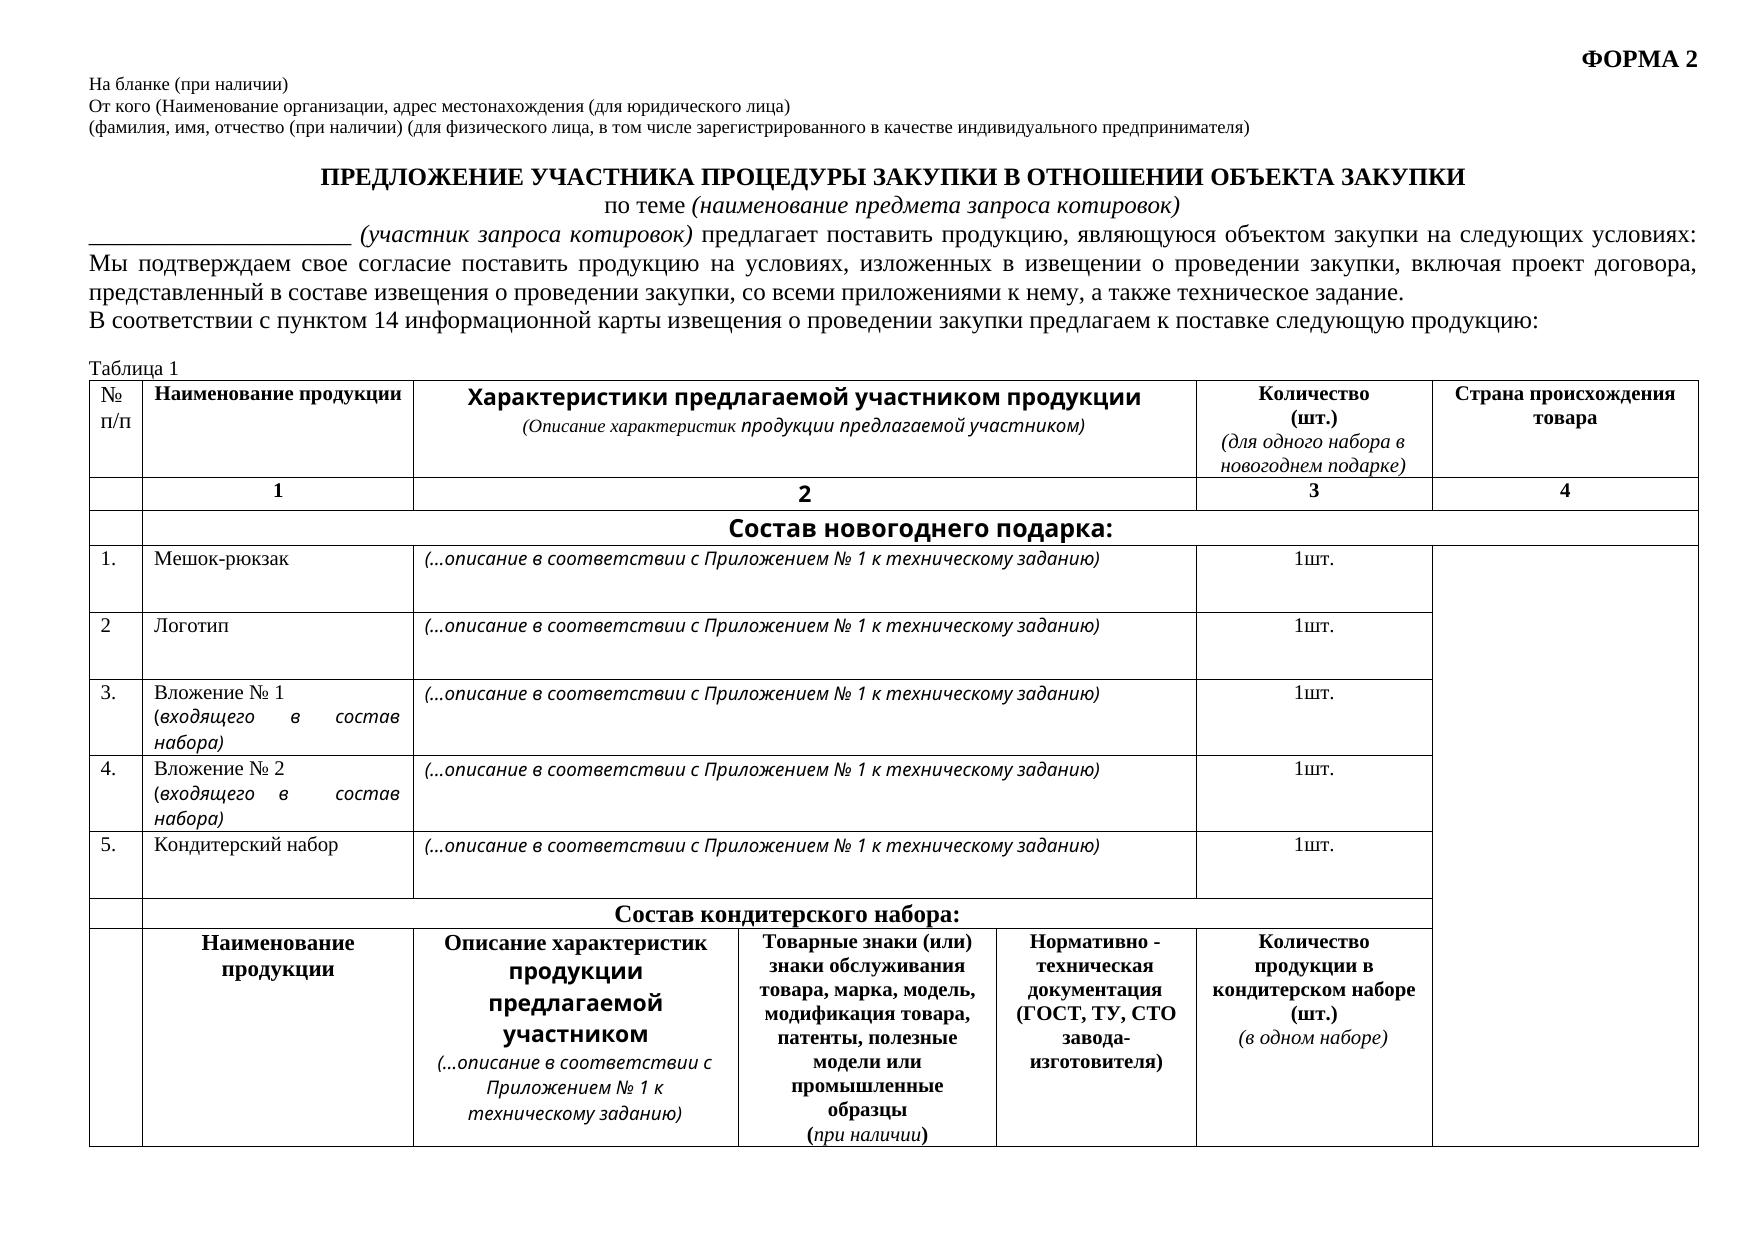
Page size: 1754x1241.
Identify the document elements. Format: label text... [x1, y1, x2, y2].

table_cell (…описание в соответствии с Приложением № 1 к техническому заданию) [414, 832, 1196, 898]
table_cell 1шт. [1197, 832, 1432, 898]
table_cell (…описание в соответствии с Приложением № 1 к техническому заданию) [414, 756, 1196, 831]
table_cell Состав новогоднего подарка: [143, 511, 1698, 544]
table_header № п/п [90, 381, 142, 477]
table_cell [90, 478, 142, 509]
table_cell 2 [414, 478, 1196, 509]
table_cell 1. [90, 546, 142, 612]
text ПРЕДЛОЖЕНИЕ УЧАСТНИКА ПРОЦЕДУРЫ ЗАКУПКИ В ОТНОШЕНИИ ОБЪЕКТА ЗАКУПКИ [89, 162, 1698, 191]
table_cell Состав кондитерского набора: [143, 899, 1432, 928]
table_cell Наименование продукции [143, 929, 413, 1146]
table_cell 3 [1197, 478, 1432, 509]
text На бланке (при наличии) [89, 73, 1698, 94]
text Таблица 1 [89, 356, 1698, 380]
table_cell Мешок-рюкзак [143, 546, 413, 612]
table_cell [1433, 546, 1698, 1146]
table_cell Описание характеристик продукции предлагаемой участником (…описание в соответствии с Приложением № 1 к техническому заданию) [414, 929, 738, 1146]
table_cell Кондитерский набор [143, 832, 413, 898]
table_cell 3. [90, 680, 142, 755]
text (фамилия, имя, отчество (при наличии) (для физического лица, в том числе зарегистрированного в качестве индивидуального предпринимателя) [89, 116, 1698, 138]
table_cell Вложение № 1 (входящего в состав набора) [143, 680, 413, 755]
table_cell 5. [90, 832, 142, 898]
table_cell 1шт. [1197, 613, 1432, 679]
table_cell 4. [90, 756, 142, 831]
text ФОРМА 2 [325, 44, 1698, 73]
text по теме (наименование предмета запроса котировок) [89, 191, 1698, 219]
table_cell (…описание в соответствии с Приложением № 1 к техническому заданию) [414, 546, 1196, 612]
table_cell (…описание в соответствии с Приложением № 1 к техническому заданию) [414, 680, 1196, 755]
table_header Количество (шт.) (для одного набора в новогоднем подарке) [1197, 381, 1432, 477]
table_cell Нормативно - техническая документация (ГОСТ, ТУ, СТО завода-изготовителя) [997, 929, 1196, 1146]
table_cell Товарные знаки (или) знаки обслуживания товара, марка, модель, модификация товара, патенты, полезные модели или промышленные образцы (при наличии) [739, 929, 996, 1146]
table_header Наименование продукции [143, 381, 413, 477]
table_cell 1шт. [1197, 756, 1432, 831]
table_header Страна происхождения товара [1433, 381, 1698, 477]
table_cell Логотип [143, 613, 413, 679]
table_cell [90, 929, 142, 1146]
table_cell 1шт. [1197, 680, 1432, 755]
table_cell 1 [143, 478, 413, 509]
table_cell [90, 899, 142, 928]
table_cell [90, 511, 142, 544]
text _____________________ (участник запроса котировок) предлагает поставить продукцию, являющуюся объектом закупки на следующих условиях: Мы подтверждаем свое согласие поставить продукцию на условиях, изложенных в извещении о проведении закупки, включая проект договора, представленный в составе извещения о проведении закупки, со всеми приложениями к нему, а также техническое задание. [89, 219, 1698, 306]
text В соответствии с пунктом 14 информационной карты извещения о проведении закупки предлагаем к поставке следующую продукцию: [89, 306, 1698, 334]
table_cell (…описание в соответствии с Приложением № 1 к техническому заданию) [414, 613, 1196, 679]
table_header Характеристики предлагаемой участником продукции (Описание характеристик продукции предлагаемой участником) [414, 381, 1196, 477]
table_cell 1шт. [1197, 546, 1432, 612]
table_cell Вложение № 2 (входящего в состав набора) [143, 756, 413, 831]
table_cell 4 [1433, 478, 1698, 509]
table_cell 2 [90, 613, 142, 679]
table_cell Количество продукции в кондитерском наборе (шт.) (в одном наборе) [1197, 929, 1432, 1146]
text От кого (Наименование организации, адрес местонахождения (для юридического лица) [89, 94, 1698, 116]
